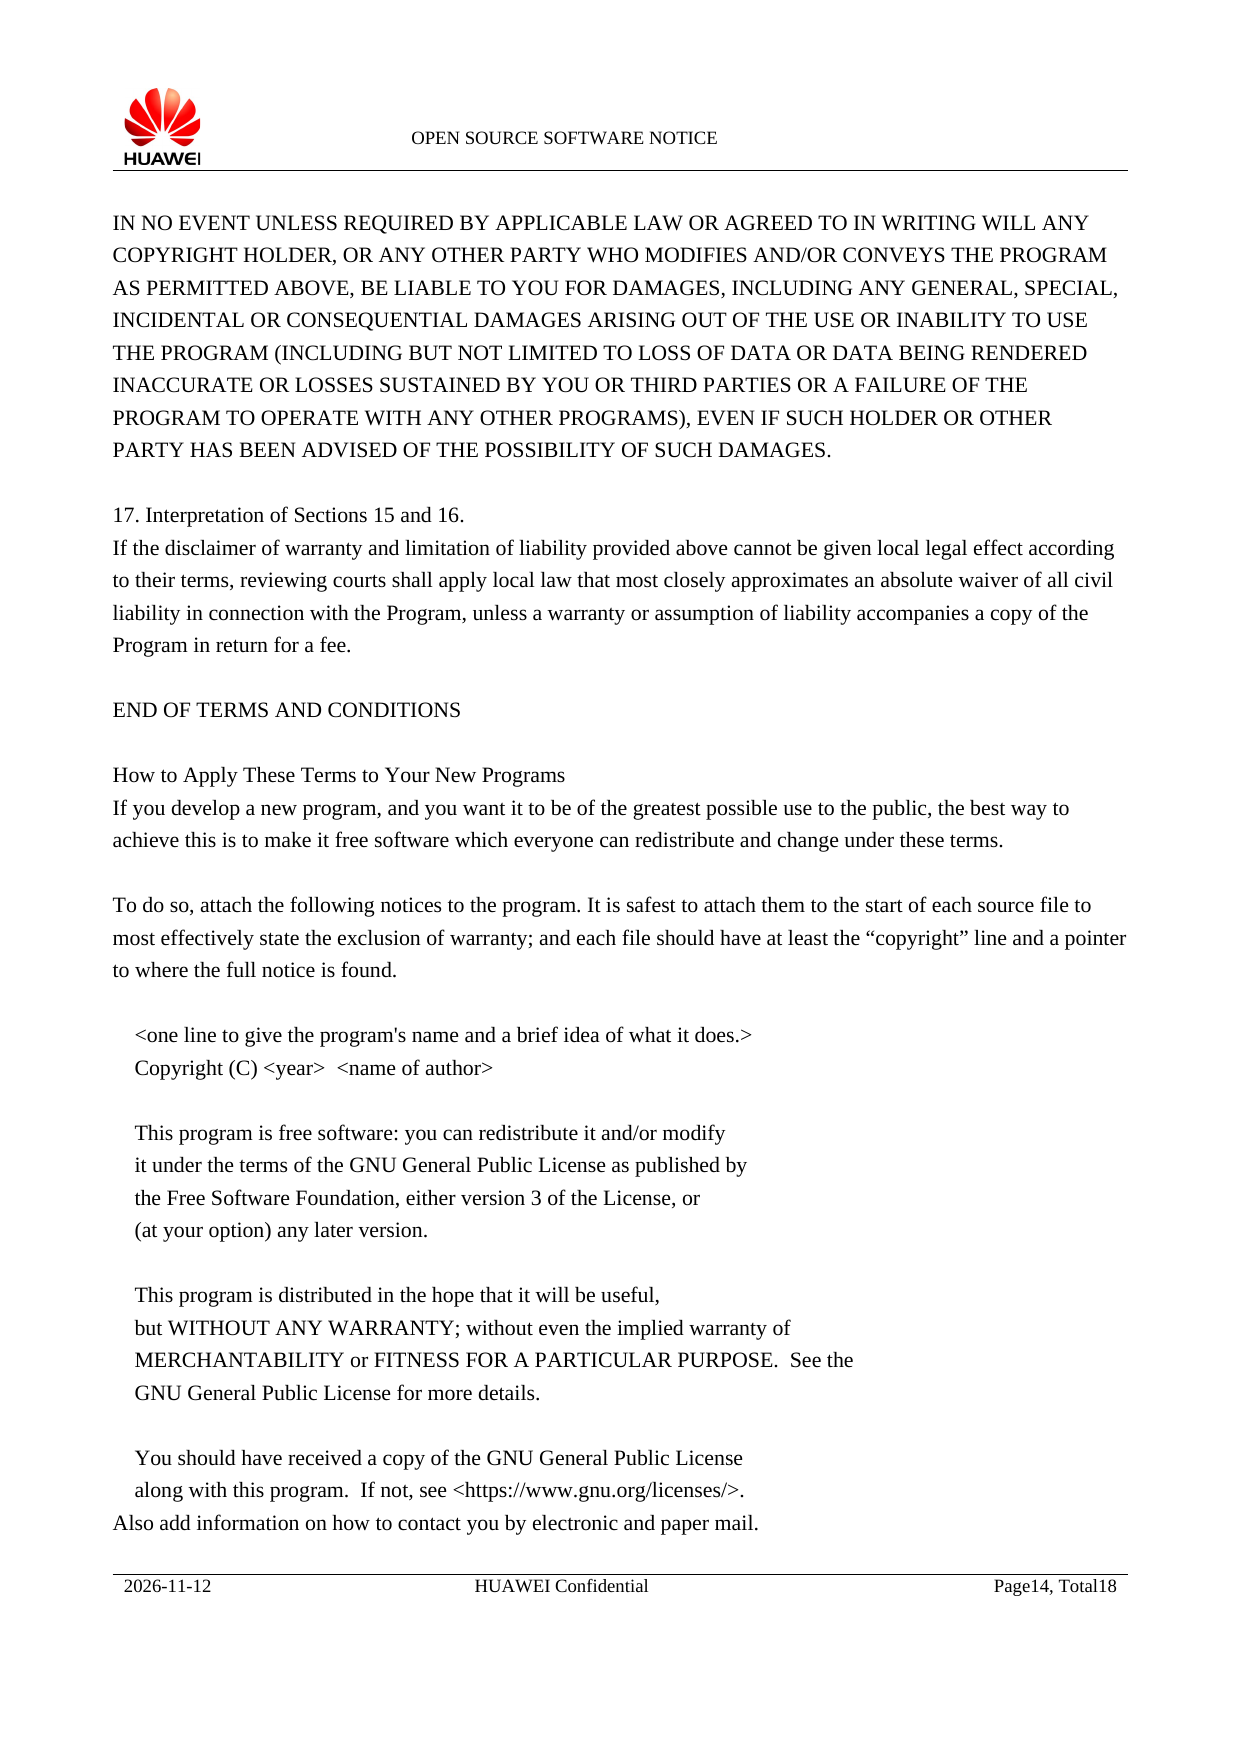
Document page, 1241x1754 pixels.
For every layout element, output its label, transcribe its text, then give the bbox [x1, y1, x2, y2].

picture [124, 88, 201, 165]
